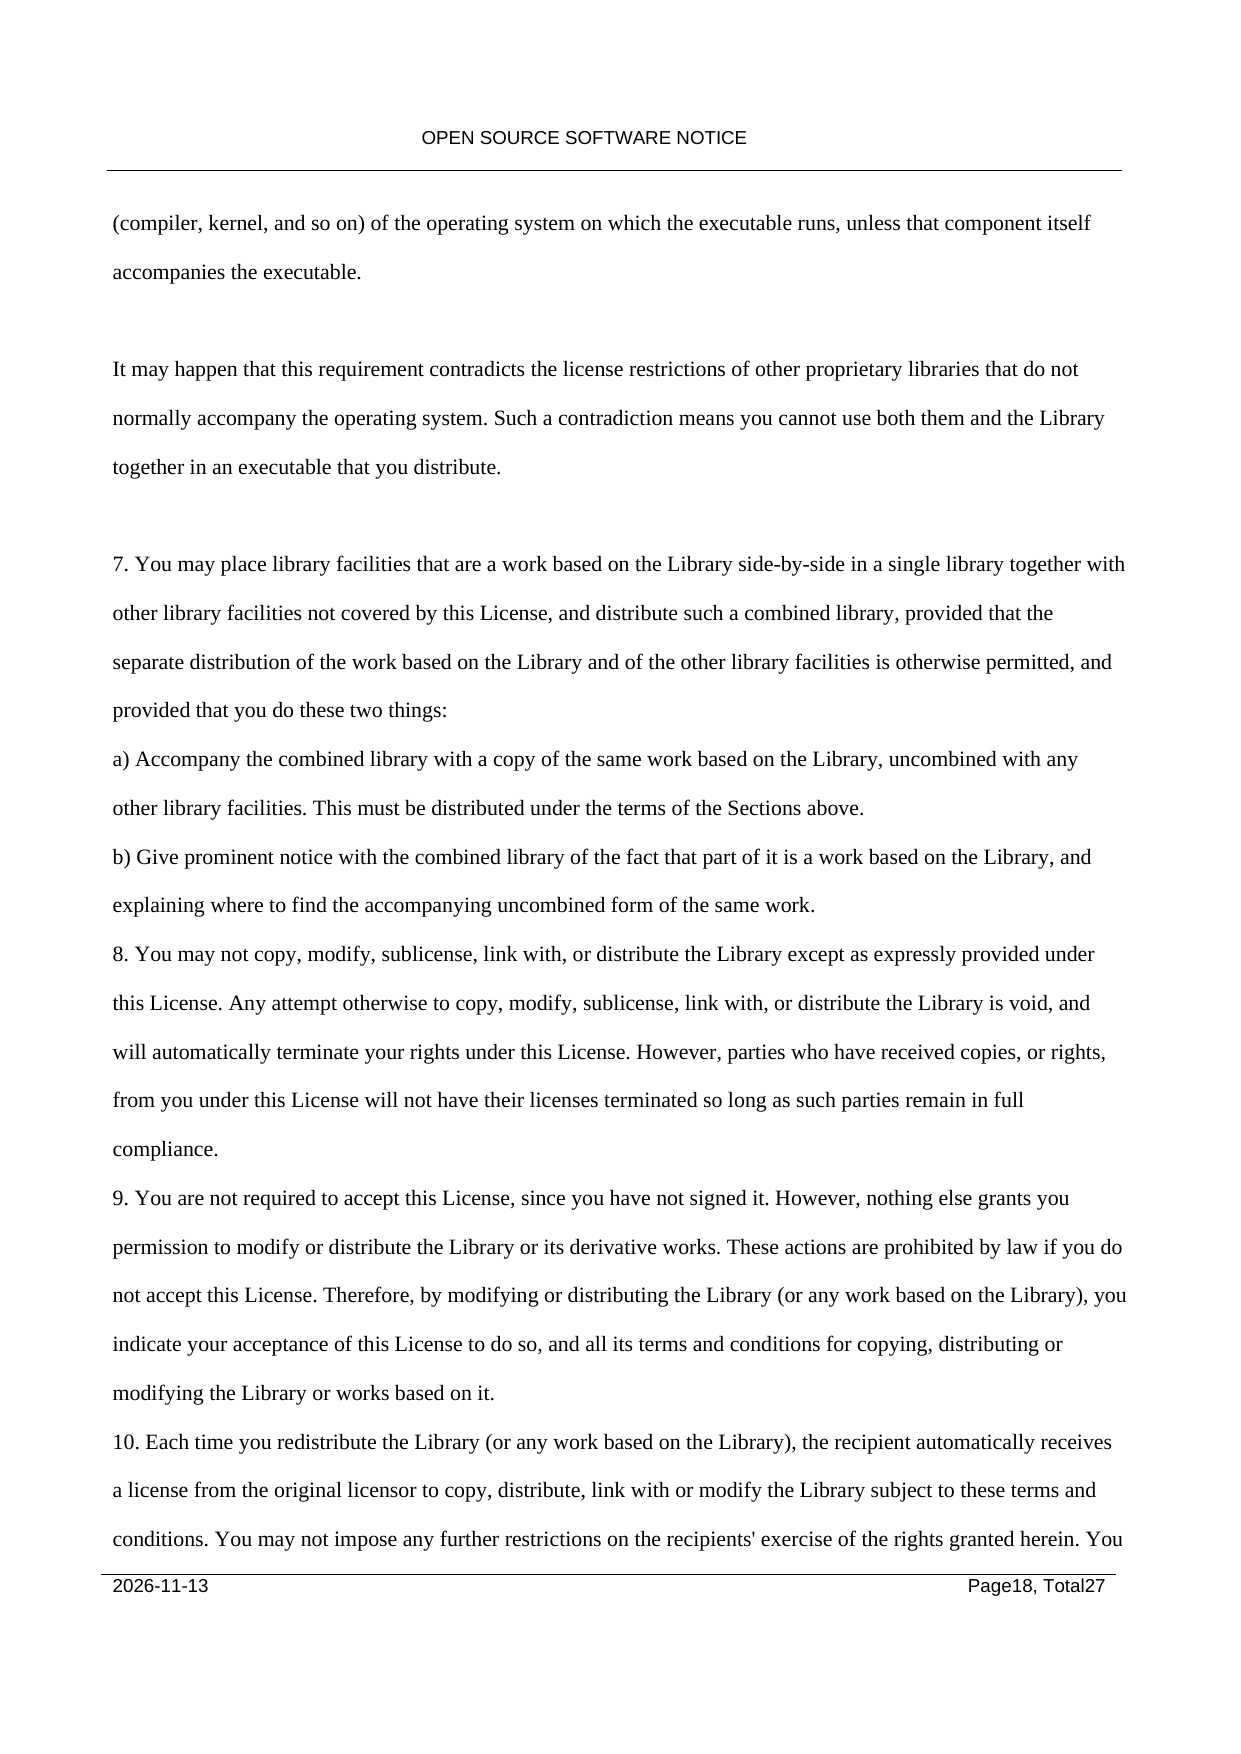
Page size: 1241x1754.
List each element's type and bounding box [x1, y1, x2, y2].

text [112, 206, 1128, 1555]
